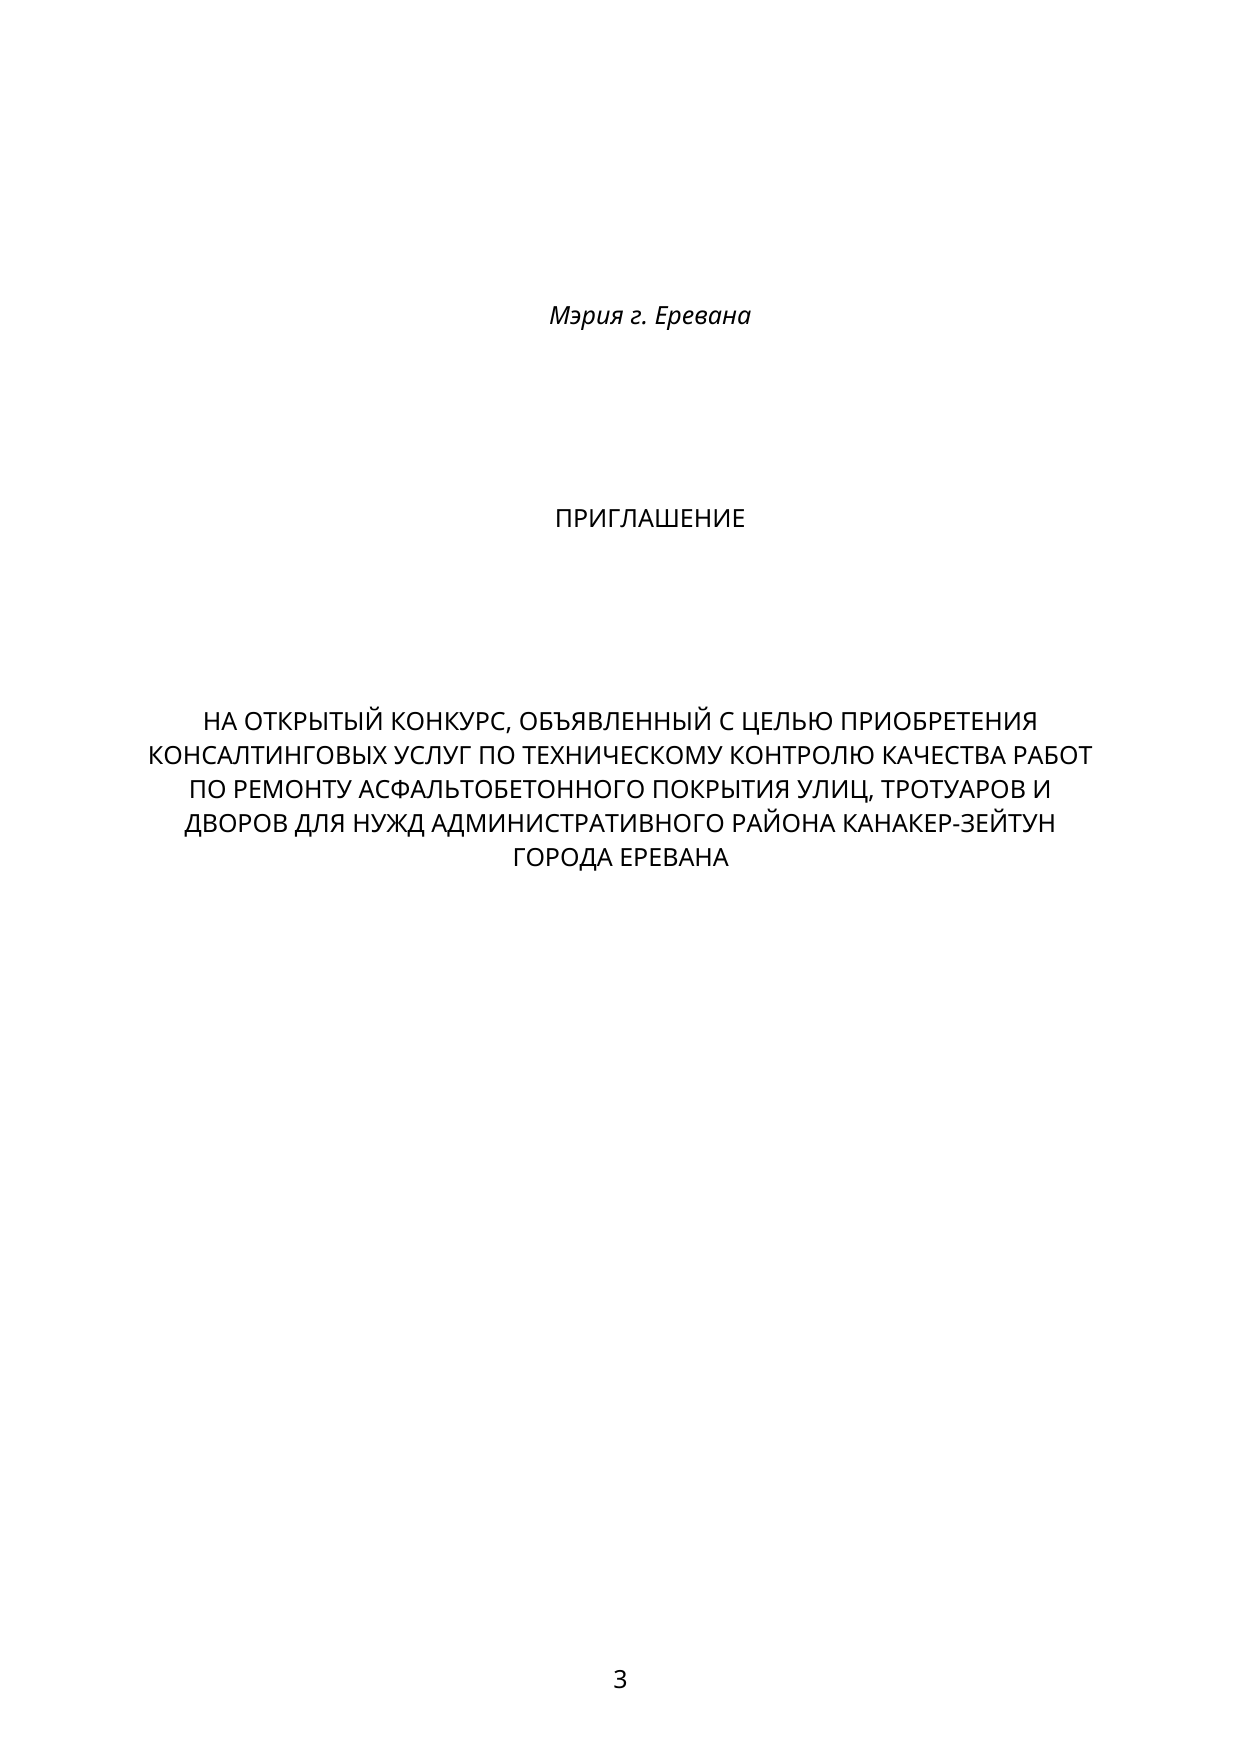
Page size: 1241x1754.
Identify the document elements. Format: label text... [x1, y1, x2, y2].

text Мэрия г. Еревана [148, 298, 1093, 332]
text НА ОТКРЫТЫЙ КОНКУРС, ОБЪЯВЛЕННЫЙ С ЦЕЛЬЮ ПРИОБРЕТЕНИЯ КОНСАЛТИНГОВЫХ УСЛУГ ПО ТЕХНИЧЕСКОМУ КОНТРОЛЮ КАЧЕСТВА РАБОТ ПО РЕМОНТУ АСФАЛЬТОБЕТОННОГО ПОКРЫТИЯ УЛИЦ, ТРОТУАРОВ И ДВОРОВ ДЛЯ НУЖД АДМИНИСТРАТИВНОГО РАЙОНА КАНАКЕР-ЗЕЙТУН ГОРОДА ЕРЕВАНА [148, 704, 1093, 874]
text ПРИГЛАШЕНИЕ [148, 501, 1093, 535]
